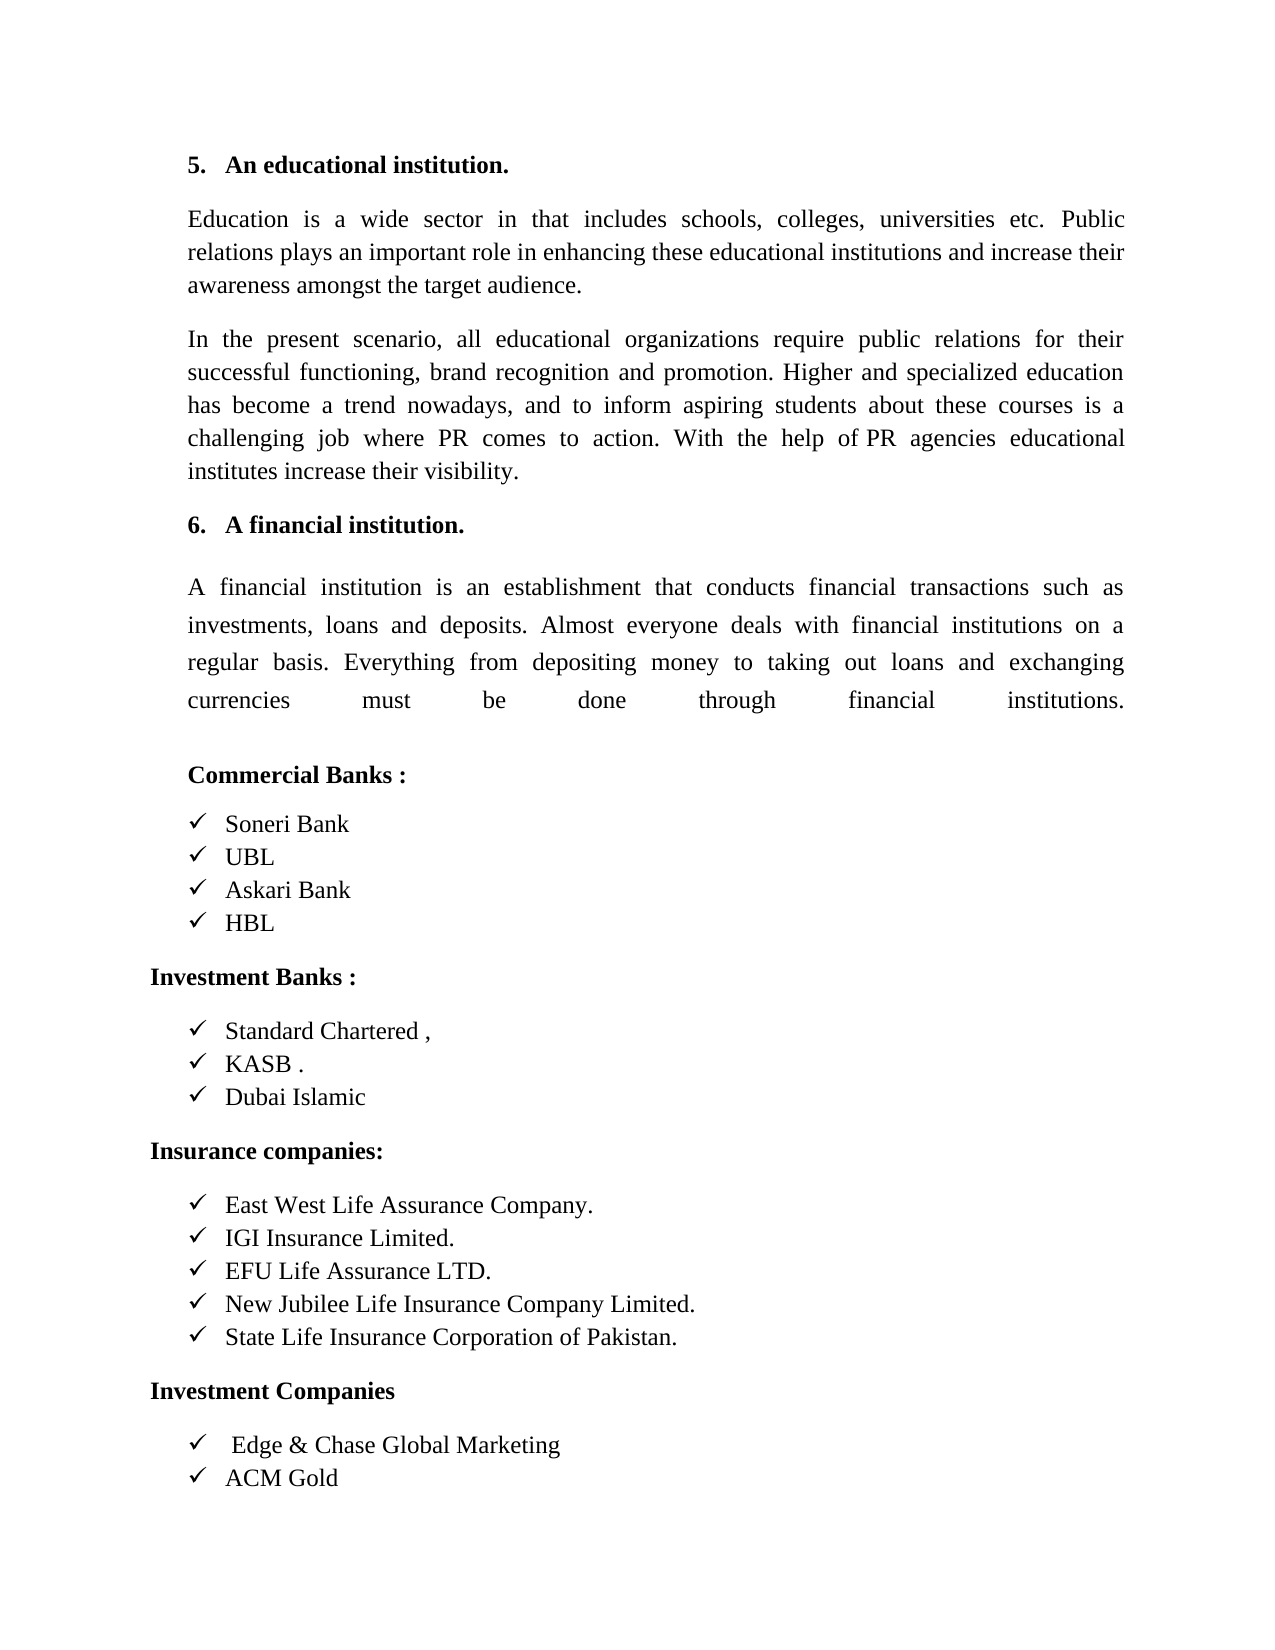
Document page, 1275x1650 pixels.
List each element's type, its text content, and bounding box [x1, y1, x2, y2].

list An educational institution. [187, 150, 1125, 179]
list IGI Insurance Limited. [187, 1223, 1125, 1252]
list New Jubilee Life Insurance Company Limited. [187, 1289, 1125, 1318]
list Askari Bank [187, 875, 1125, 904]
list KASB . [187, 1049, 1125, 1078]
text Investment Companies [150, 1376, 1125, 1404]
text Education is a wide sector in that includes schools, colleges, universities etc. Public relations plays an important role in enhancing these educational institutions and increase their awareness amongst the target audience. [187, 204, 1125, 299]
list ACM Gold [187, 1463, 1125, 1491]
list A financial institution. [187, 510, 1125, 538]
list Dubai Islamic [187, 1082, 1125, 1111]
text Investment Banks : [150, 962, 1125, 991]
text Insurance companies: [150, 1136, 1125, 1165]
text A financial institution is an establishment that conducts financial transactions such as investments, loans and deposits. Almost everyone deals with financial institutions on a regular basis. Everything from depositing money to taking out loans and exchanging currencies must be done through financial institutions. Commercial Banks : [187, 563, 1125, 788]
list UBL [187, 842, 1125, 871]
list EFU Life Assurance LTD. [187, 1256, 1125, 1285]
list HBL [187, 908, 1125, 937]
list East West Life Assurance Company. [187, 1190, 1125, 1219]
list Soneri Bank [187, 809, 1125, 838]
list Standard Chartered , [187, 1016, 1125, 1045]
list Edge & Chase Global Marketing [187, 1430, 1125, 1458]
list State Life Insurance Corporation of Pakistan. [187, 1322, 1125, 1351]
text In the present scenario, all educational organizations require public relations for their successful functioning, brand recognition and promotion. Higher and specialized education has become a trend nowadays, and to inform aspiring students about these courses is a challenging job where PR comes to action. With the help of PR agencies educational institutes increase their visibility. [187, 324, 1125, 484]
